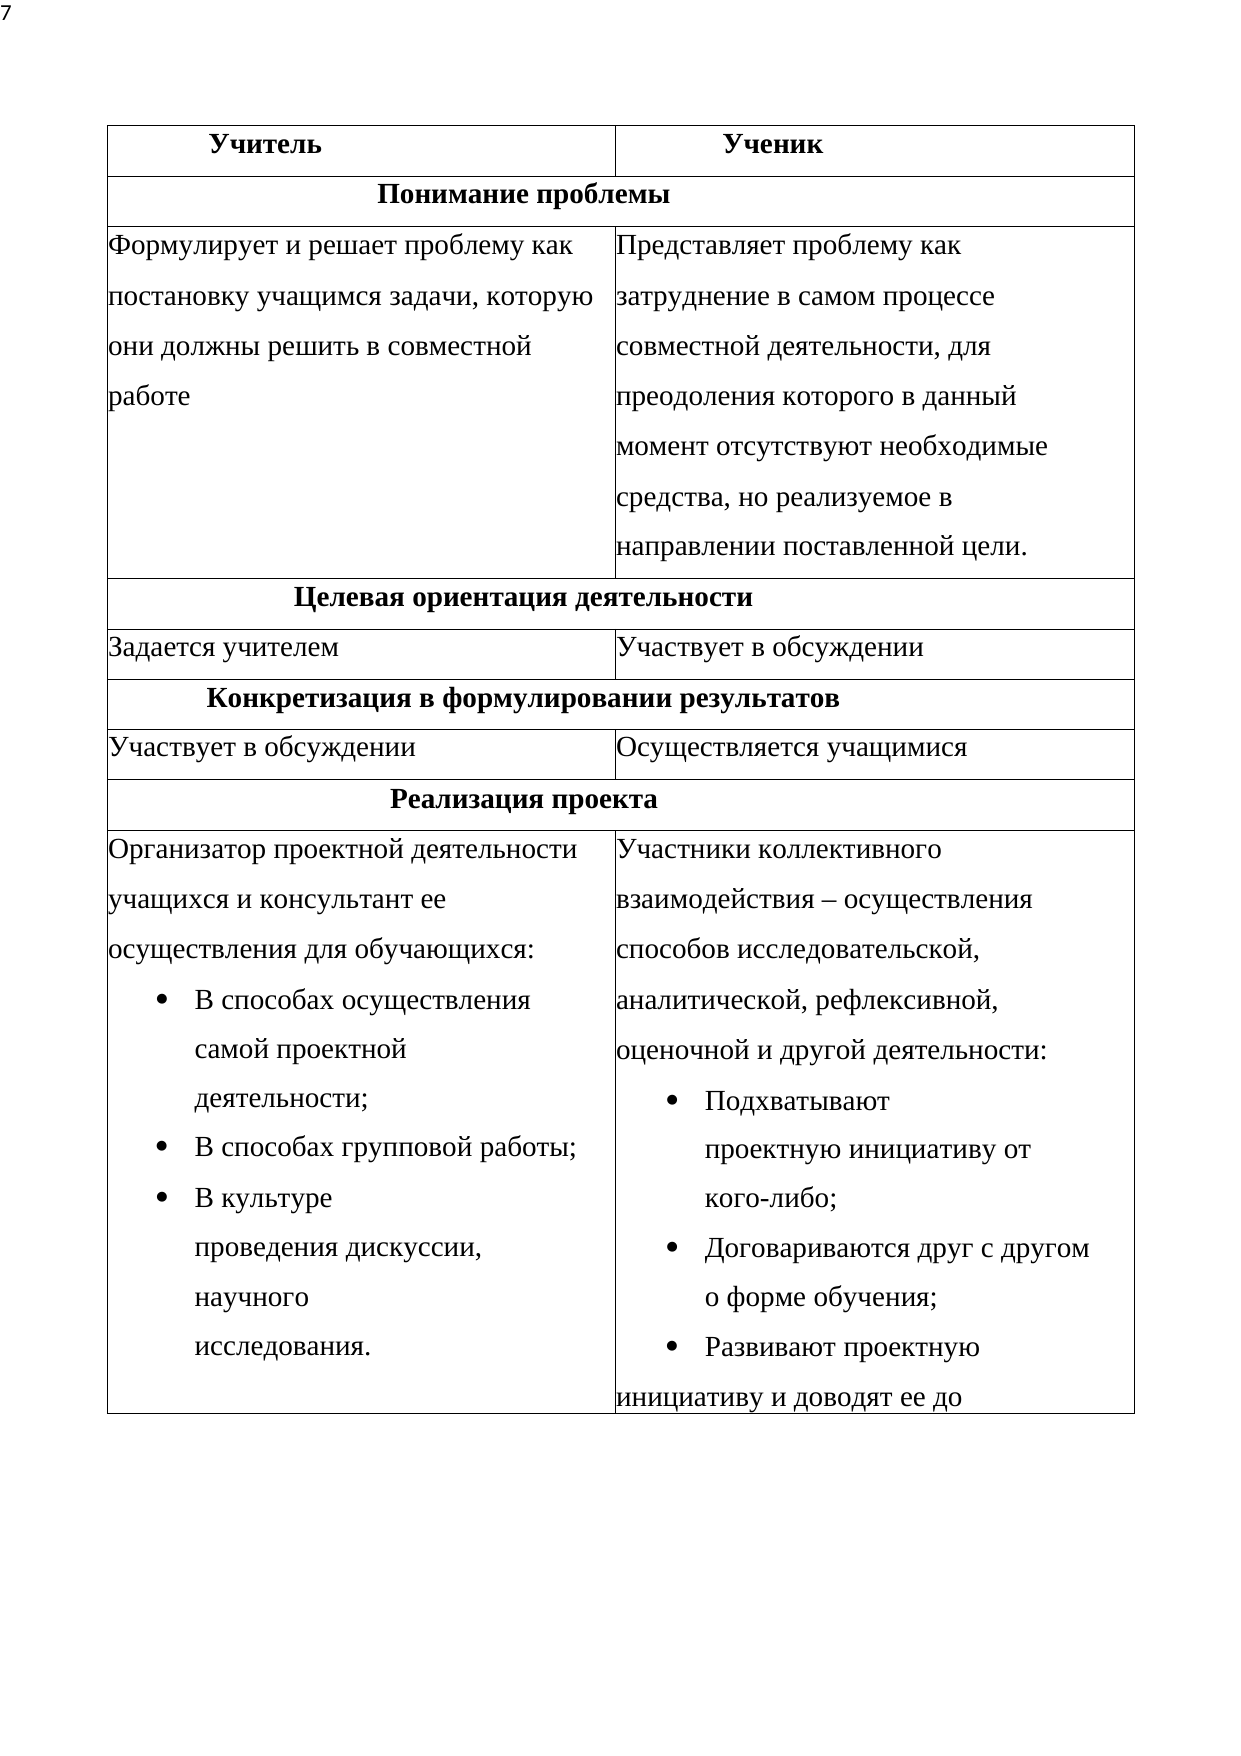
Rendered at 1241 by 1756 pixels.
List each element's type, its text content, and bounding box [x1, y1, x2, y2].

table_cell Конкретизация в формулировании результатов [108, 680, 1134, 729]
table_header Учитель [108, 126, 615, 176]
table_cell Формулирует и решает проблему как постановку учащимся задачи, которую они должны решить в совместной работе [108, 227, 615, 578]
table_cell Реализация проекта [108, 780, 1134, 830]
table_cell Участники коллективного взаимодействия – осуществления способов исследовательской, аналитической, рефлексивной, оценочной и другой деятельности: Подхватывают проектную инициативу от кого-либо; Договариваются друг с другом о форме обучения; Развивают проектную инициативу и доводят ее до [616, 831, 1134, 1413]
table_cell Целевая ориентация деятельности [108, 579, 1134, 629]
table_cell Понимание проблемы [108, 177, 1134, 226]
table_cell Участвует в обсуждении [108, 730, 615, 779]
table_header Ученик [616, 126, 1134, 176]
table_cell Участвует в обсуждении [616, 630, 1134, 679]
table_cell Задается учителем [108, 630, 615, 679]
table_cell Организатор проектной деятельности учащихся и консультант ее осуществления для обучающихся: В способах осуществления самой проектной деятельности; В способах групповой работы; В культуре проведения дискуссии, научного исследования. [108, 831, 615, 1413]
table_cell Представляет проблему как затруднение в самом процессе совместной деятельности, для преодоления которого в данный момент отсутствуют необходимые средства, но реализуемое в направлении поставленной цели. [616, 227, 1134, 578]
table_cell Осуществляется учащимися [616, 730, 1134, 779]
